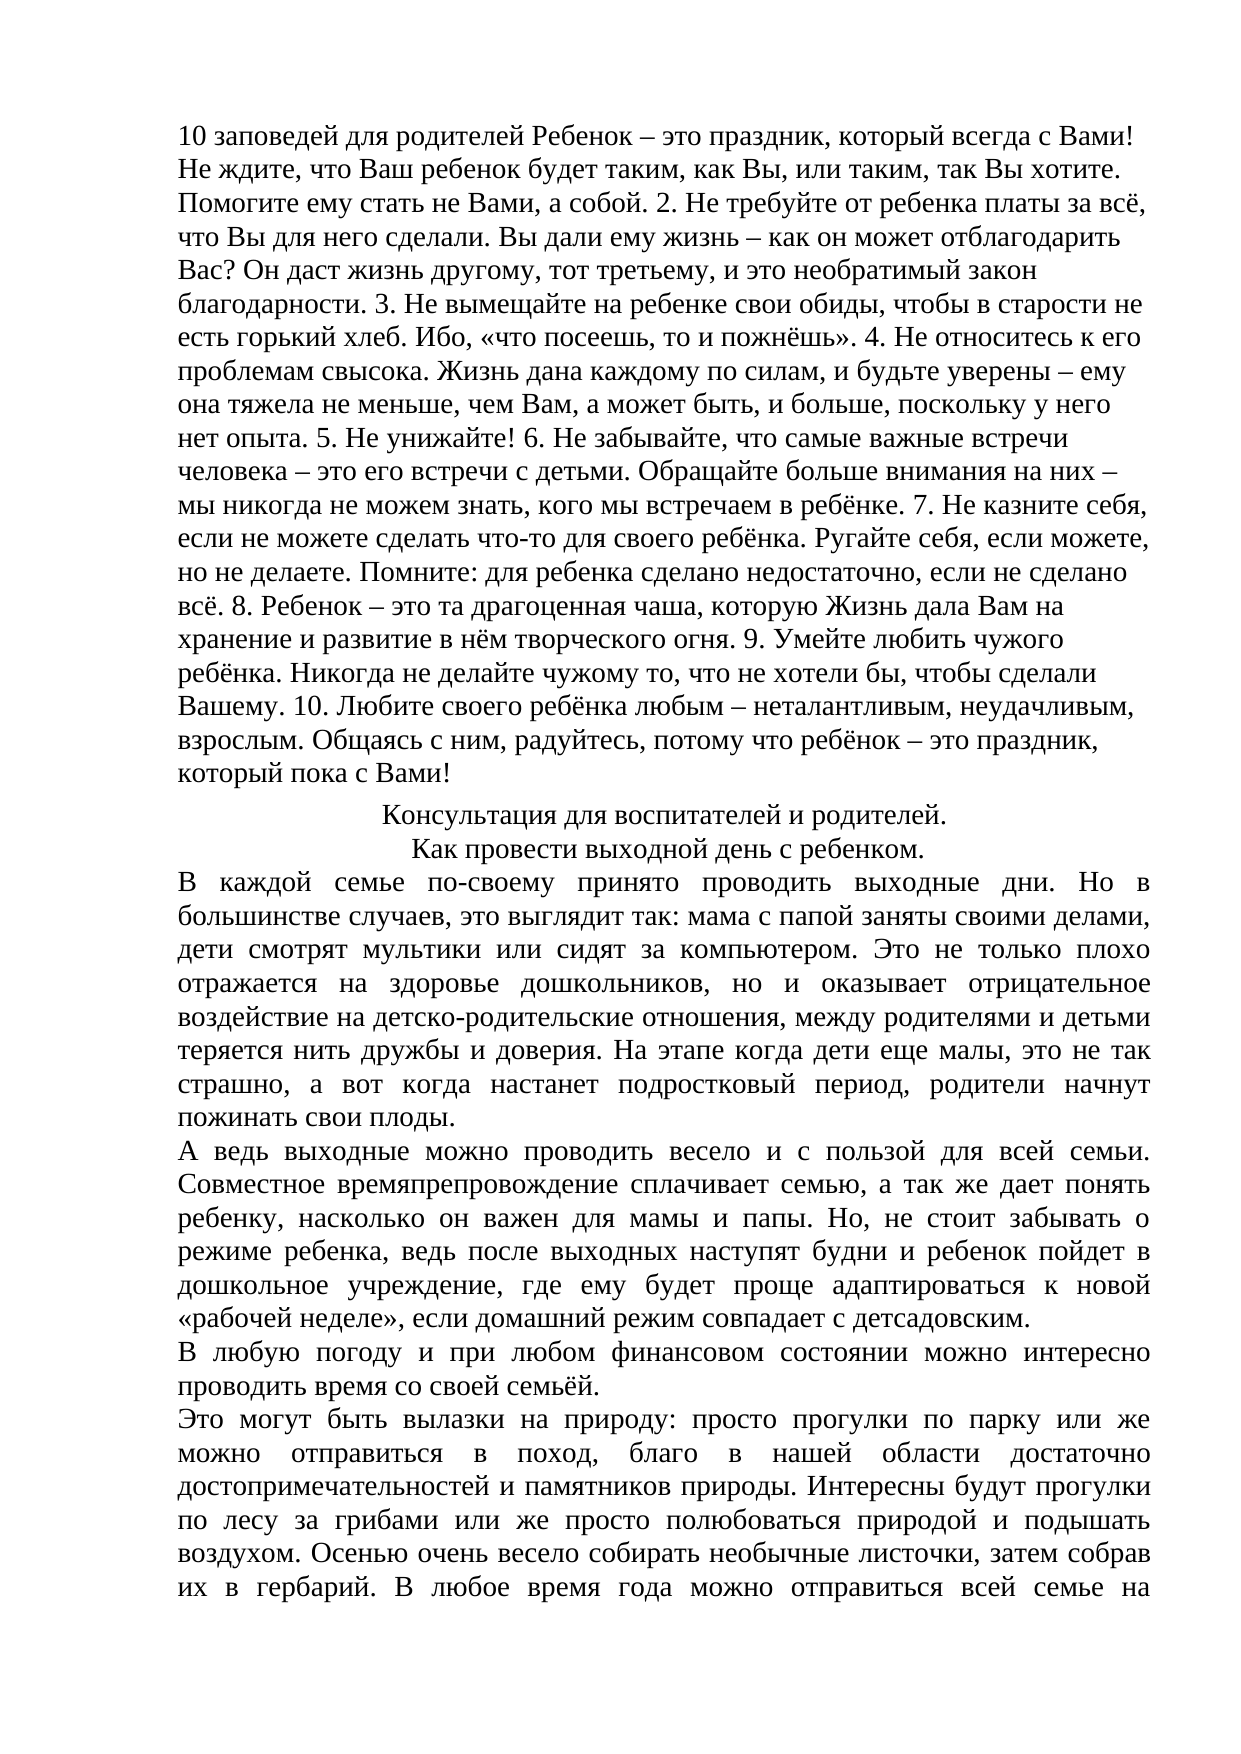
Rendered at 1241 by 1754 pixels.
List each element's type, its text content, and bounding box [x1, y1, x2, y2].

text В каждой семье по-своему принято проводить выходные дни. Но в большинстве случаев, это выглядит так: мама с папой заняты своими делами, дети смотрят мультики или сидят за компьютером. Это не только плохо отражается на здоровье дошкольников, но и оказывает отрицательное воздействие на детско-родительские отношения, между родителями и детьми теряется нить дружбы и доверия. На этапе когда дети еще малы, это не так страшно, а вот когда настанет подростковый период, родители начнут пожинать свои плоды. [177, 864, 1152, 1133]
text Консультация для воспитателей и родителей. [177, 797, 1152, 831]
text А ведь выходные можно проводить весело и с пользой для всей семьи. Совместное времяпрепровождение сплачивает семью, а так же дает понять ребенку, насколько он важен для мамы и папы. Но, не стоит забывать о режиме ребенка, ведь после выходных наступят будни и ребенок пойдет в дошкольное учреждение, где ему будет проще адаптироваться к новой «рабочей неделе», если домашний режим совпадает с детсадовским. [177, 1133, 1152, 1334]
text Как провести выходной день с ребенком. [177, 831, 1152, 864]
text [177, 1401, 1152, 1602]
text В любую погоду и при любом финансовом состоянии можно интересно проводить время со своей семьёй. [177, 1334, 1152, 1401]
text 10 заповедей для родителей Ребенок – это праздник, который всегда с Вами! Не ждите, что Ваш ребенок будет таким, как Вы, или таким, так Вы хотите. Помогите ему стать не Вами, а собой. 2. Не требуйте от ребенка платы за всё, что Вы для него сделали. Вы дали ему жизнь – как он может отблагодарить Вас? Он даст жизнь другому, тот третьему, и это необратимый закон благодарности. 3. Не вымещайте на ребенке свои обиды, чтобы в старости не есть горький хлеб. Ибо, «что посеешь, то и пожнёшь». 4. Не относитесь к его проблемам свысока. Жизнь дана каждому по силам, и будьте уверены – ему она тяжела не меньше, чем Вам, а может быть, и больше, поскольку у него нет опыта. 5. Не унижайте! 6. Не забывайте, что самые важные встречи человека – это его встречи с детьми. Обращайте больше внимания на них – мы никогда не можем знать, кого мы встречаем в ребёнке. 7. Не казните себя, если не можете сделать что-то для своего ребёнка. Ругайте себя, если можете, но не делаете. Помните: для ребенка сделано недостаточно, если не сделано всё. 8. Ребенок – это та драгоценная чаша, которую Жизнь дала Вам на хранение и развитие в нём творческого огня. 9. Умейте любить чужого ребёнка. Никогда не делайте чужому то, что не хотели бы, чтобы сделали Вашему. 10. Любите своего ребёнка любым – неталантливым, неудачливым, взрослым. Общаясь с ним, радуйтесь, потому что ребёнок – это праздник, который пока с Вами! [177, 118, 1152, 789]
